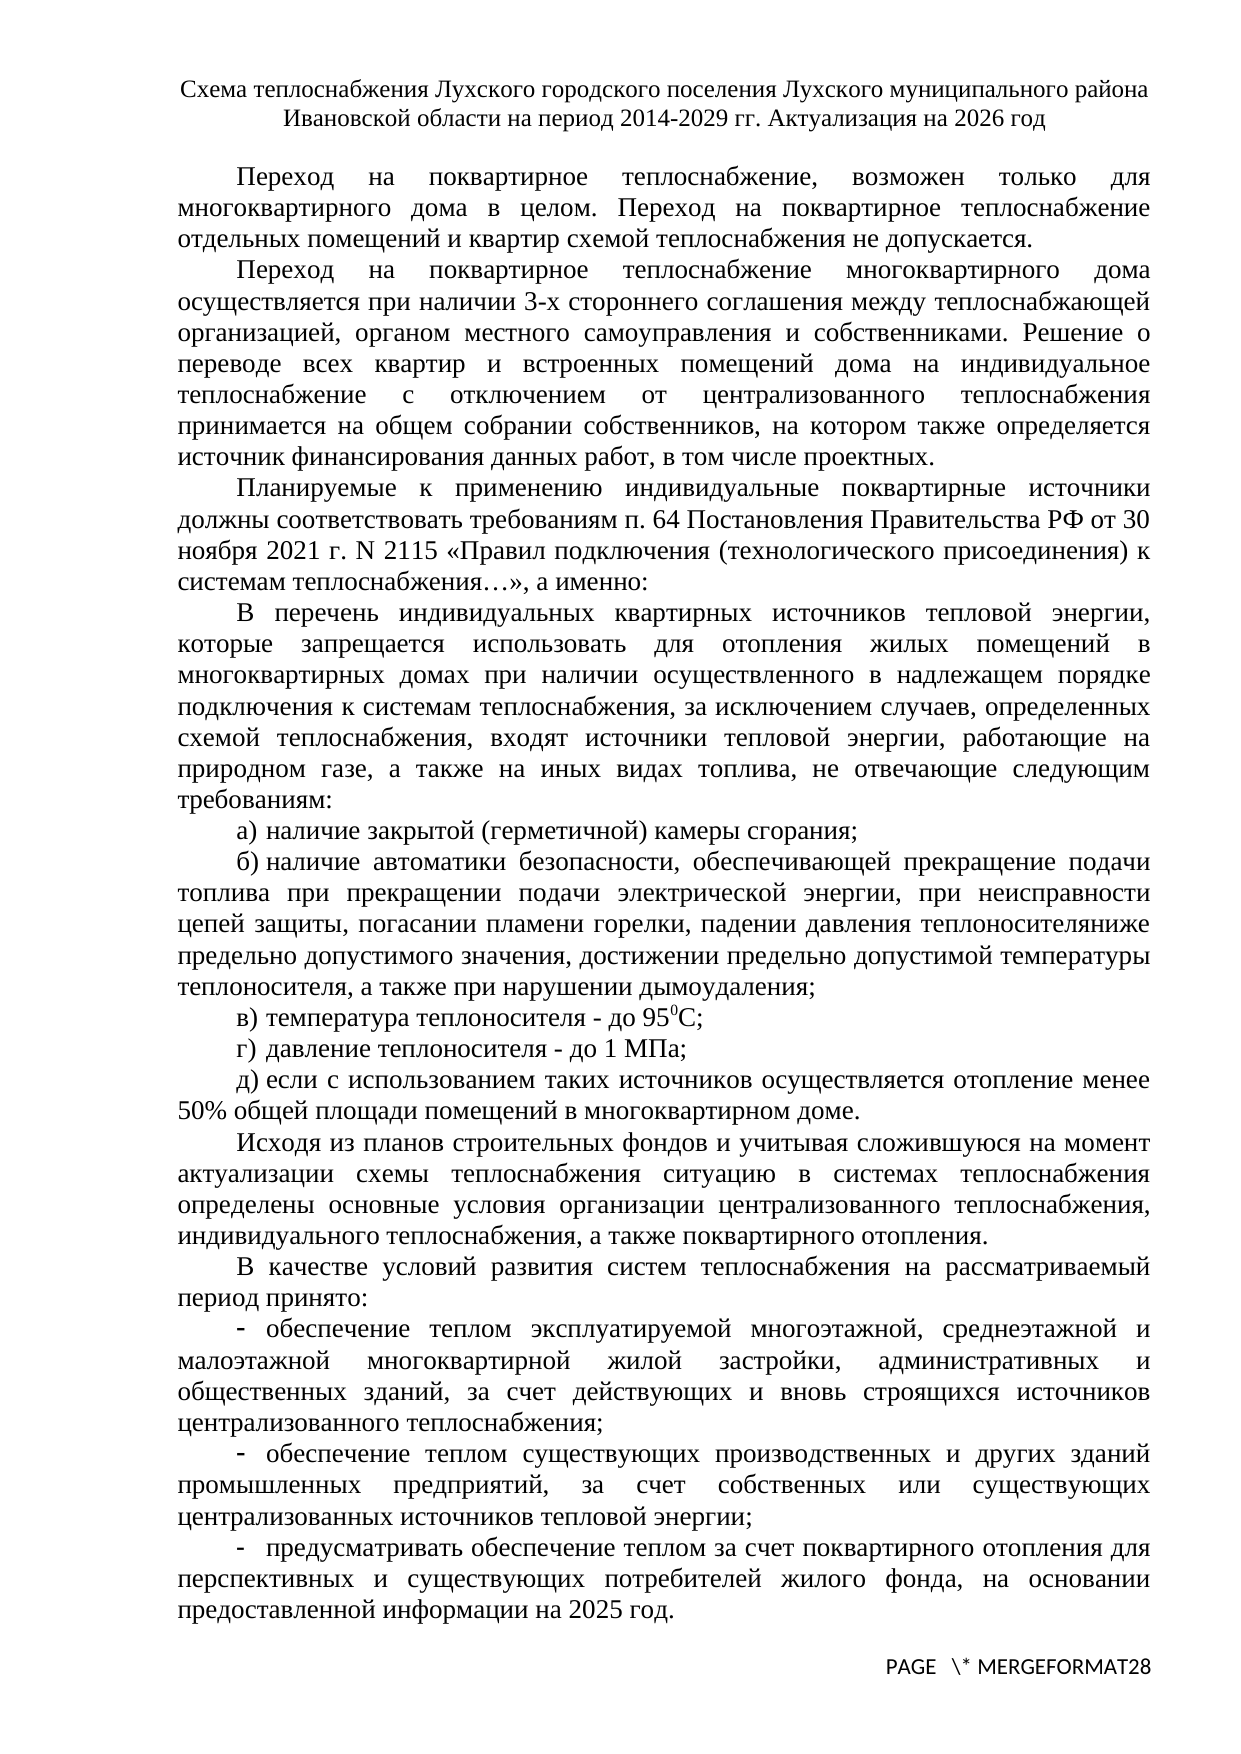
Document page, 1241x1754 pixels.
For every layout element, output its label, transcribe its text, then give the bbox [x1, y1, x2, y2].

list предусматривать обеспечение теплом за счет поквартирного отопления для перспективных и существующих потребителей жилого фонда, на основании предоставленной информации на 2025 год. [177, 1531, 1152, 1624]
text В перечень индивидуальных квартирных источников тепловой энергии, которые запрещается использовать для отопления жилых помещений в многоквартирных домах при наличии осуществленного в надлежащем порядке подключения к системам теплоснабжения, за исключением случаев, определенных схемой теплоснабжения, входят источники тепловой энергии, работающие на природном газе, а также на иных видах топлива, не отвечающие следующим требованиям: [177, 596, 1152, 814]
list если с использованием таких источников осуществляется отопление менее 50% общей площади помещений в многоквартирном доме. [177, 1063, 1152, 1126]
text В качестве условий развития систем теплоснабжения на рассматриваемый период принято: [177, 1250, 1152, 1312]
list давление теплоносителя - до 1 МПа; [177, 1032, 1152, 1063]
text Переход на поквартирное теплоснабжение многоквартирного дома осуществляется при наличии 3-х стороннего соглашения между теплоснабжающей организацией, органом местного самоуправления и собственниками. Решение о переводе всех квартир и встроенных помещений дома на индивидуальное теплоснабжение с отключением от централизованного теплоснабжения принимается на общем собрании собственников, на котором также определяется источник финансирования данных работ, в том числе проектных. [177, 253, 1152, 472]
text Планируемые к применению индивидуальные поквартирные источники должны соответствовать требованиям п. 64 Постановления Правительства РФ от 30 ноября 2021 г. N 2115 «Правил подключения (технологического присоединения) к системам теплоснабжения…», а именно: [177, 472, 1152, 596]
text Исходя из планов строительных фондов и учитывая сложившуюся на момент актуализации схемы теплоснабжения ситуацию в системах теплоснабжения определены основные условия организации централизованного теплоснабжения, индивидуального теплоснабжения, а также поквартирного отопления. [177, 1126, 1152, 1250]
list обеспечение теплом существующих производственных и других зданий промышленных предприятий, за счет собственных или существующих централизованных источников тепловой энергии; [177, 1437, 1152, 1531]
list наличие автоматики безопасности, обеспечивающей прекращение подачи топлива при прекращении подачи электрической энергии, при неисправности цепей защиты, погасании пламени горелки, падении давления теплоносителяниже предельно допустимого значения, достижении предельно допустимой температуры теплоносителя, а также при нарушении дымоудаления; [177, 845, 1152, 1001]
text Переход на поквартирное теплоснабжение, возможен только для многоквартирного дома в целом. Переход на поквартирное теплоснабжение отдельных помещений и квартир схемой теплоснабжения не допускается. [177, 160, 1152, 253]
list обеспечение теплом эксплуатируемой многоэтажной, среднеэтажной и малоэтажной многоквартирной жилой застройки, административных и общественных зданий, за счет действующих и вновь строящихся источников централизованного теплоснабжения; [177, 1312, 1152, 1437]
list температура теплоносителя - до 950С; [177, 1001, 1152, 1032]
list наличие закрытой (герметичной) камеры сгорания; [177, 814, 1152, 845]
